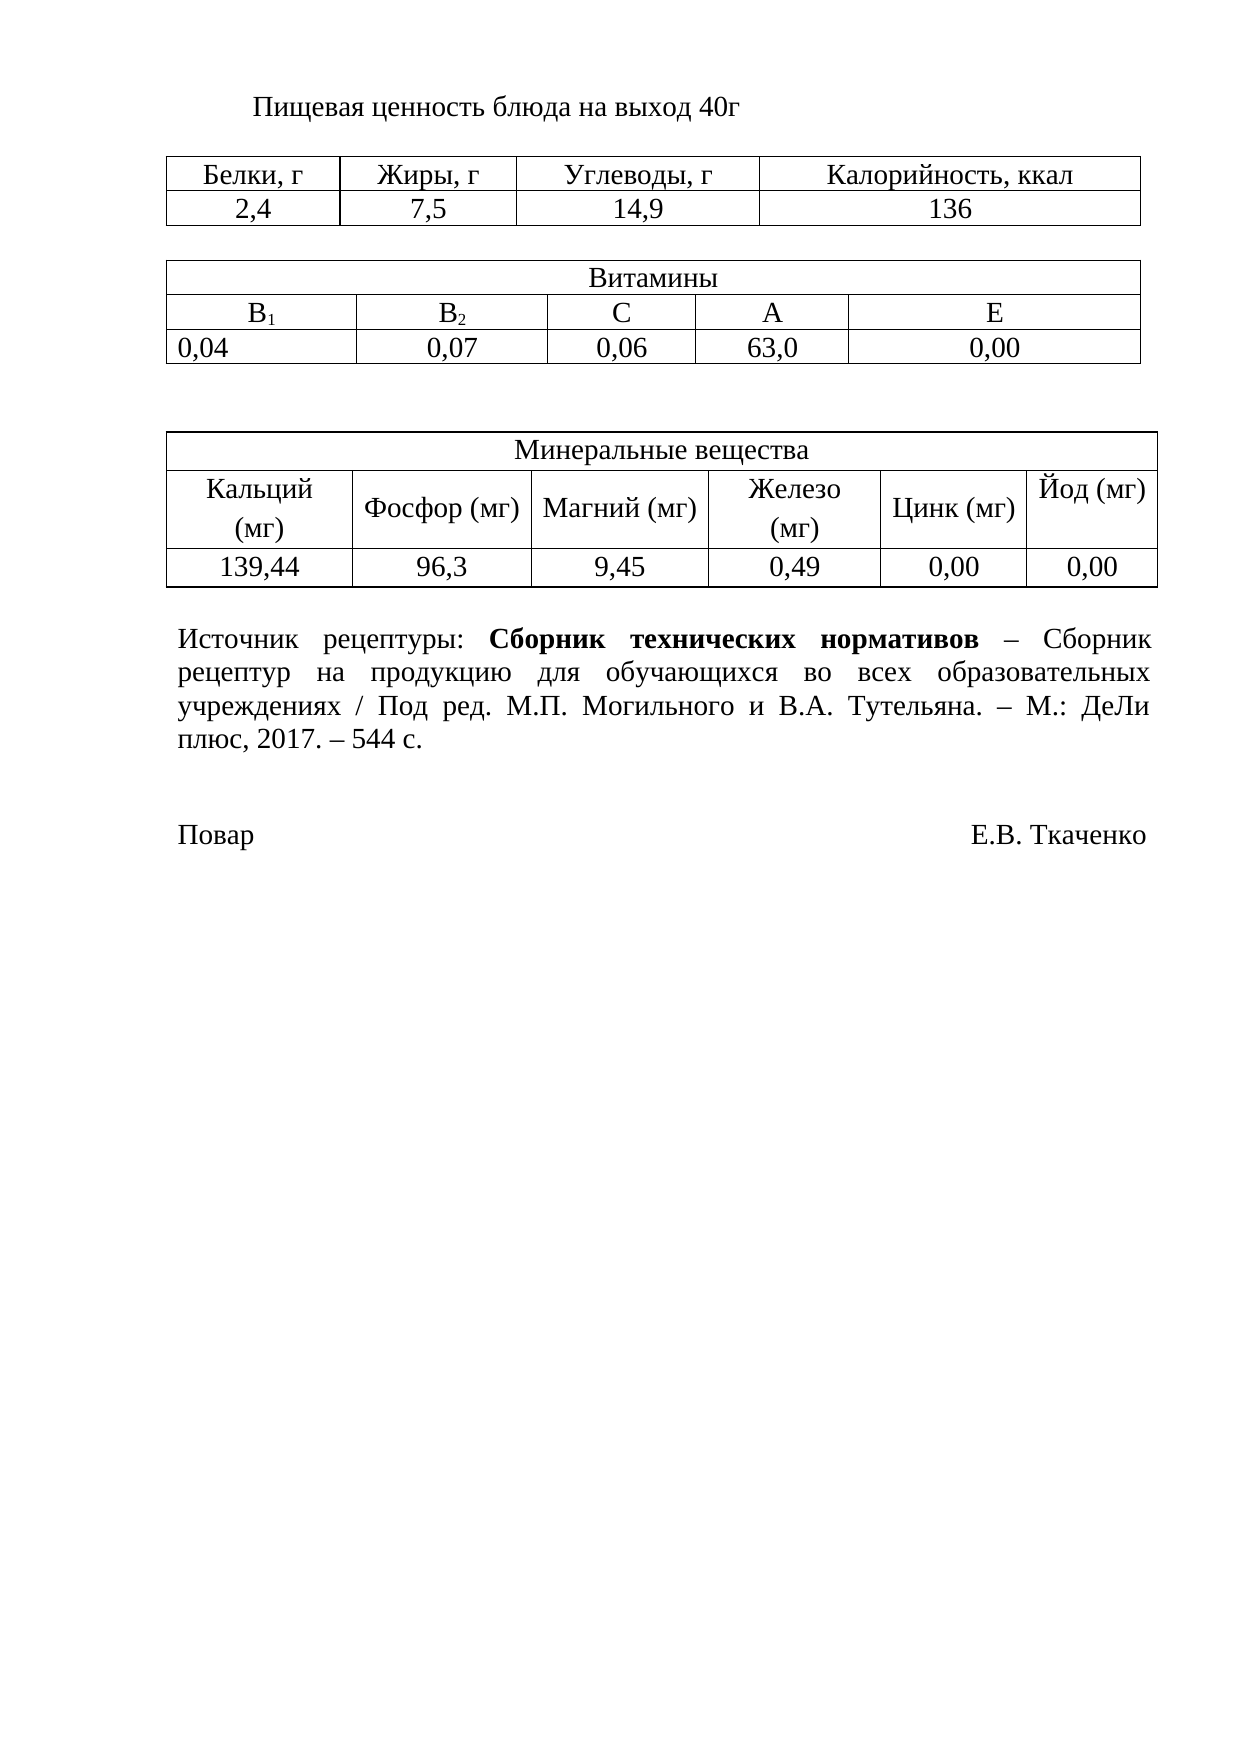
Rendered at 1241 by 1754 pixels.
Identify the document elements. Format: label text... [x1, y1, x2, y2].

table_cell 0,04 [167, 330, 356, 363]
table_cell Железо (мг) [709, 471, 880, 548]
table_cell 9,45 [532, 549, 708, 586]
table_header Углеводы, г [517, 157, 759, 190]
table_header Жиры, г [341, 157, 516, 190]
table_header Калорийность, ккал [760, 157, 1140, 190]
table_cell Магний (мг) [532, 471, 708, 548]
table_cell 0,00 [1027, 549, 1157, 586]
table_cell 7,5 [341, 191, 516, 225]
table_header Белки, г [167, 157, 339, 190]
text Повар Е.В. Ткаченко [177, 817, 1152, 851]
table_cell 2,4 [167, 191, 339, 225]
table_cell Фосфор (мг) [353, 471, 531, 548]
table_cell Цинк (мг) [881, 471, 1026, 548]
table_cell В2 [357, 295, 547, 329]
table_cell Е [849, 295, 1140, 329]
table_cell 0,00 [849, 330, 1140, 363]
table_header Минеральные вещества [167, 433, 1157, 470]
table_cell 0,06 [548, 330, 695, 363]
table_cell 136 [760, 191, 1140, 225]
table_cell Кальций (мг) [167, 471, 352, 548]
table_cell 0,07 [357, 330, 547, 363]
table_cell 139,44 [167, 549, 352, 586]
text Пищевая ценность блюда на выход 40г [177, 89, 1152, 122]
table_header Витамины [167, 261, 1140, 294]
table_cell 0,00 [881, 549, 1026, 586]
table_cell 14,9 [517, 191, 759, 225]
table_cell С [548, 295, 695, 329]
table_cell В1 [167, 295, 356, 329]
table_cell А [696, 295, 848, 329]
table_cell Йод (мг) [1027, 471, 1157, 548]
text Источник рецептуры: Сборник технических нормативов – Сборник рецептур на продукцию для обучающихся во всех образовательных учреждениях / Под ред. М.П. Могильного и В.А. Тутельяна. – М.: ДеЛи плюс, 2017. – 544 с. [177, 621, 1152, 755]
table_cell 0,49 [709, 549, 880, 586]
table_cell 63,0 [696, 330, 848, 363]
table_cell 96,3 [353, 549, 531, 586]
